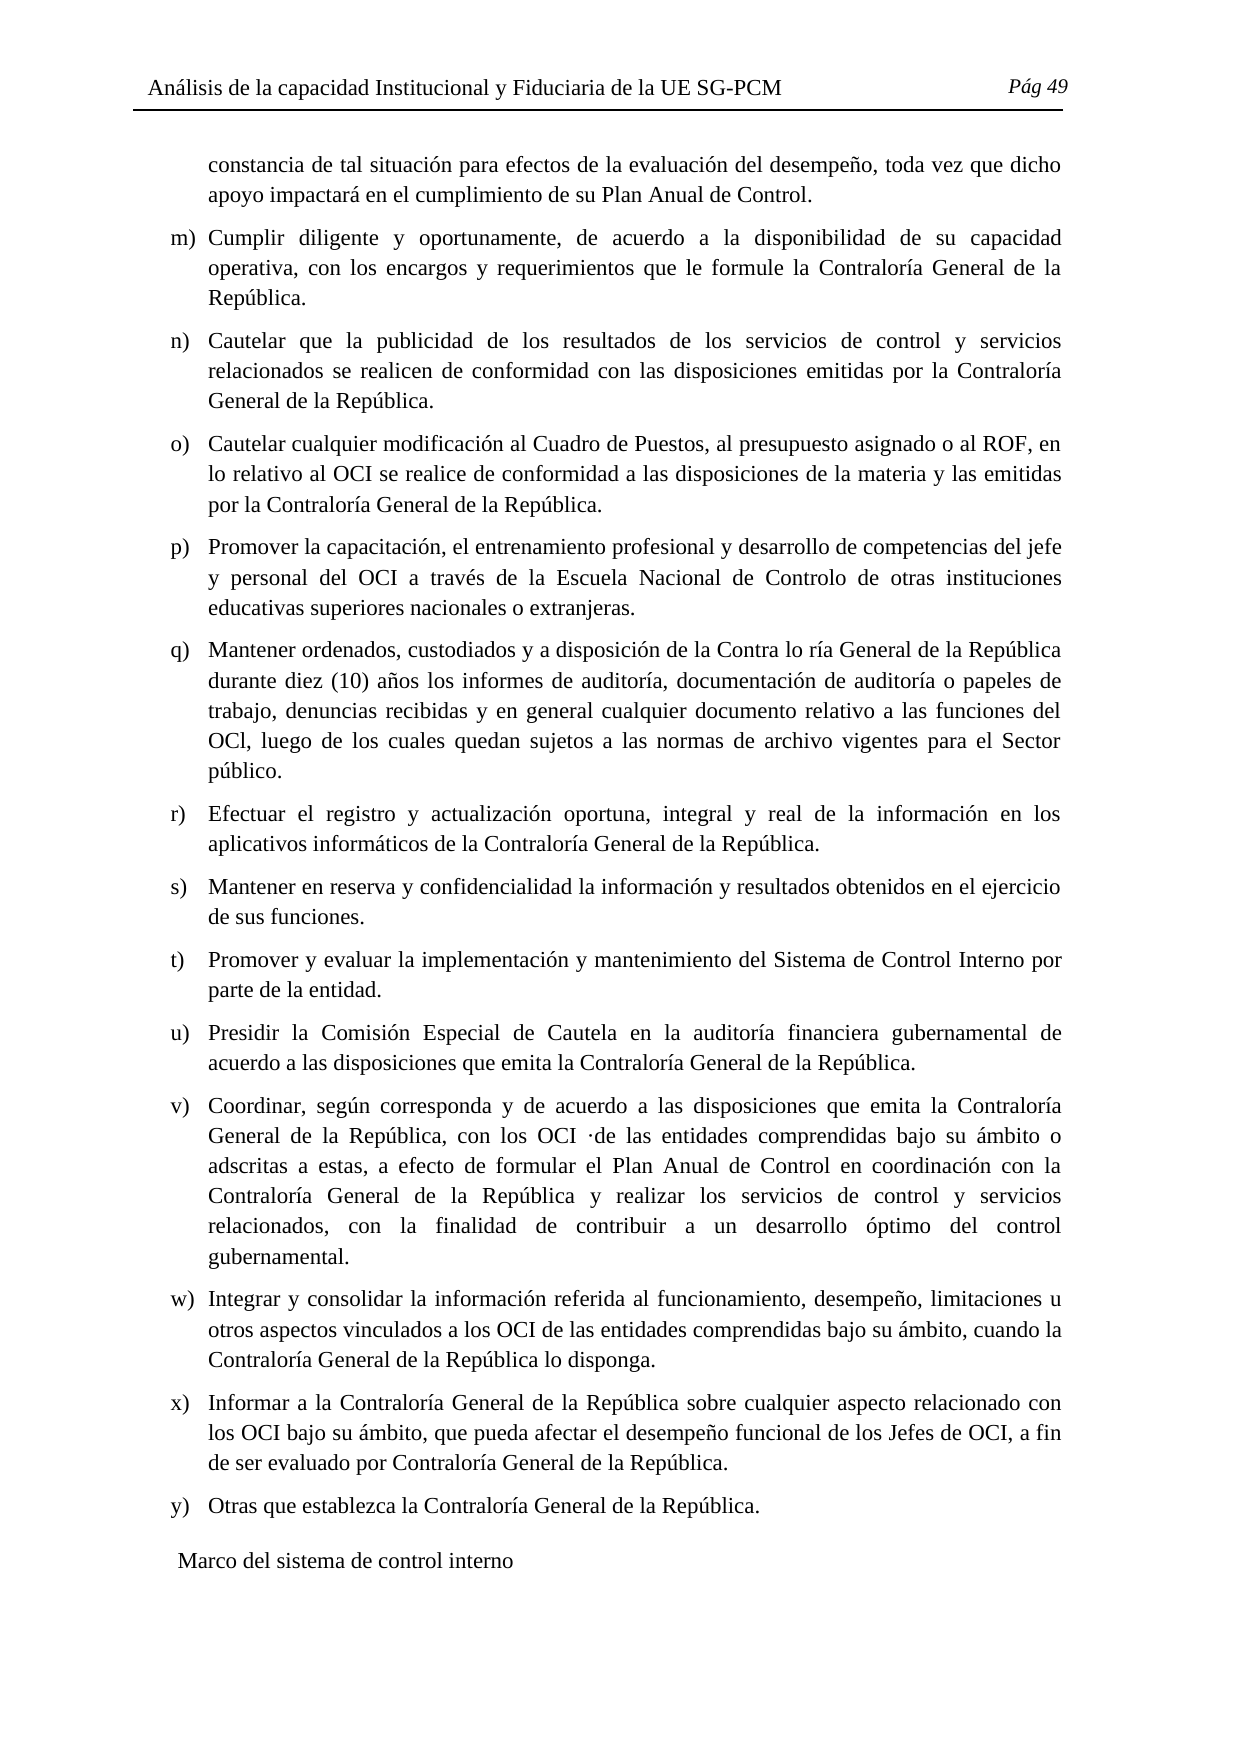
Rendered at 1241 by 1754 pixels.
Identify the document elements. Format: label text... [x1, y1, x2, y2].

list Cautelar que la publicidad de los resultados de los servicios de control y servicios relacionados se realicen de conformidad con las disposiciones emitidas por la Contraloría General de la República. [170, 327, 1063, 414]
list Informar a la Contraloría General de la República sobre cualquier aspecto relacionado con los OCI bajo su ámbito, que pueda afectar el desempeño funcional de los Jefes de OCI, a fin de ser evaluado por Contraloría General de la República. [170, 1388, 1063, 1475]
list Promover y evaluar la implementación y mantenimiento del Sistema de Control Interno por parte de la entidad. [170, 946, 1063, 1002]
list Presidir la Comisión Especial de Cautela en la auditoría financiera gubernamental de acuerdo a las disposiciones que emita la Contraloría General de la República. [170, 1019, 1063, 1075]
list Cautelar cualquier modificación al Cuadro de Puestos, al presupuesto asignado o al ROF, en lo relativo al OCI se realice de conformidad a las disposiciones de la materia y las emitidas por la Contraloría General de la República. [170, 430, 1063, 517]
list Otras que establezca la Contraloría General de la República. [170, 1492, 1063, 1518]
list Promover la capacitación, el entrenamiento profesional y desarrollo de competencias del jefe y personal del OCI a través de la Escuela Nacional de Controlo de otras instituciones educativas superiores nacionales o extranjeras. [170, 533, 1063, 620]
list Integrar y consolidar la información referida al funcionamiento, desempeño, limitaciones u otros aspectos vinculados a los OCI de las entidades comprendidas bajo su ámbito, cuando la Contraloría General de la República lo disponga. [170, 1285, 1063, 1372]
text Marco del sistema de control interno [177, 1547, 1063, 1573]
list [170, 151, 1063, 208]
list Efectuar el registro y actualización oportuna, integral y real de la información en los aplicativos informáticos de la Contraloría General de la República. [170, 800, 1063, 857]
list Coordinar, según corresponda y de acuerdo a las disposiciones que emita la Contraloría General de la República, con los OCI ·de las entidades comprendidas bajo su ámbito o adscritas a estas, a efecto de formular el Plan Anual de Control en coordinación con la Contraloría General de la República y realizar los servicios de control y servicios relacionados, con la finalidad de contribuir a un desarrollo óptimo del control gubernamental. [170, 1092, 1063, 1269]
list Mantener en reserva y confidencialidad la información y resultados obtenidos en el ejercicio de sus funciones. [170, 873, 1063, 929]
list Cumplir diligente y oportunamente, de acuerdo a la disponibilidad de su capacidad operativa, con los encargos y requerimientos que le formule la Contraloría General de la República. [170, 224, 1063, 311]
list Mantener ordenados, custodiados y a disposición de la Contra lo ría General de la República durante diez (10) años los informes de auditoría, documentación de auditoría o papeles de trabajo, denuncias recibidas y en general cualquier documento relativo a las funciones del OCl, luego de los cuales quedan sujetos a las normas de archivo vigentes para el Sector público. [170, 636, 1063, 784]
